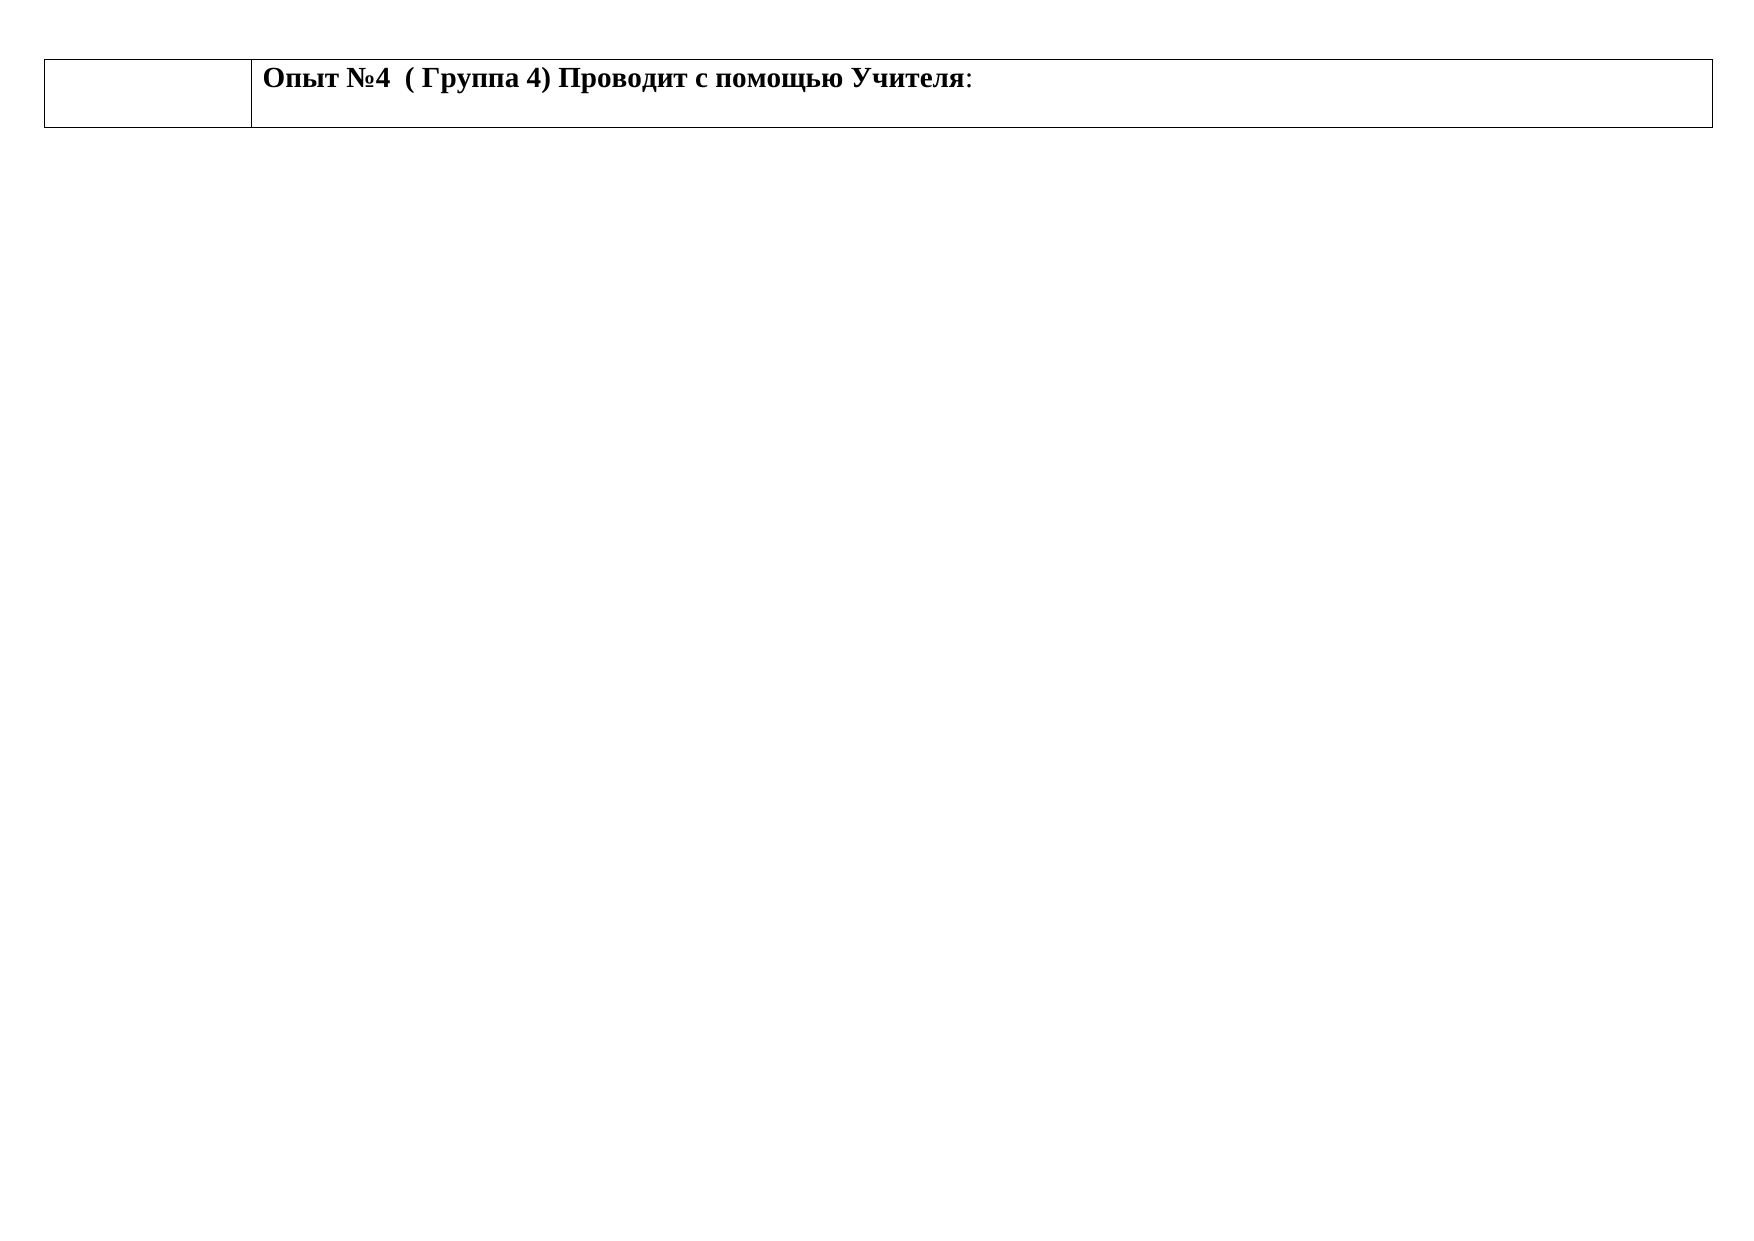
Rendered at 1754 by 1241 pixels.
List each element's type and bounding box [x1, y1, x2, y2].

table_cell [45, 60, 251, 127]
table_cell [252, 60, 1712, 127]
